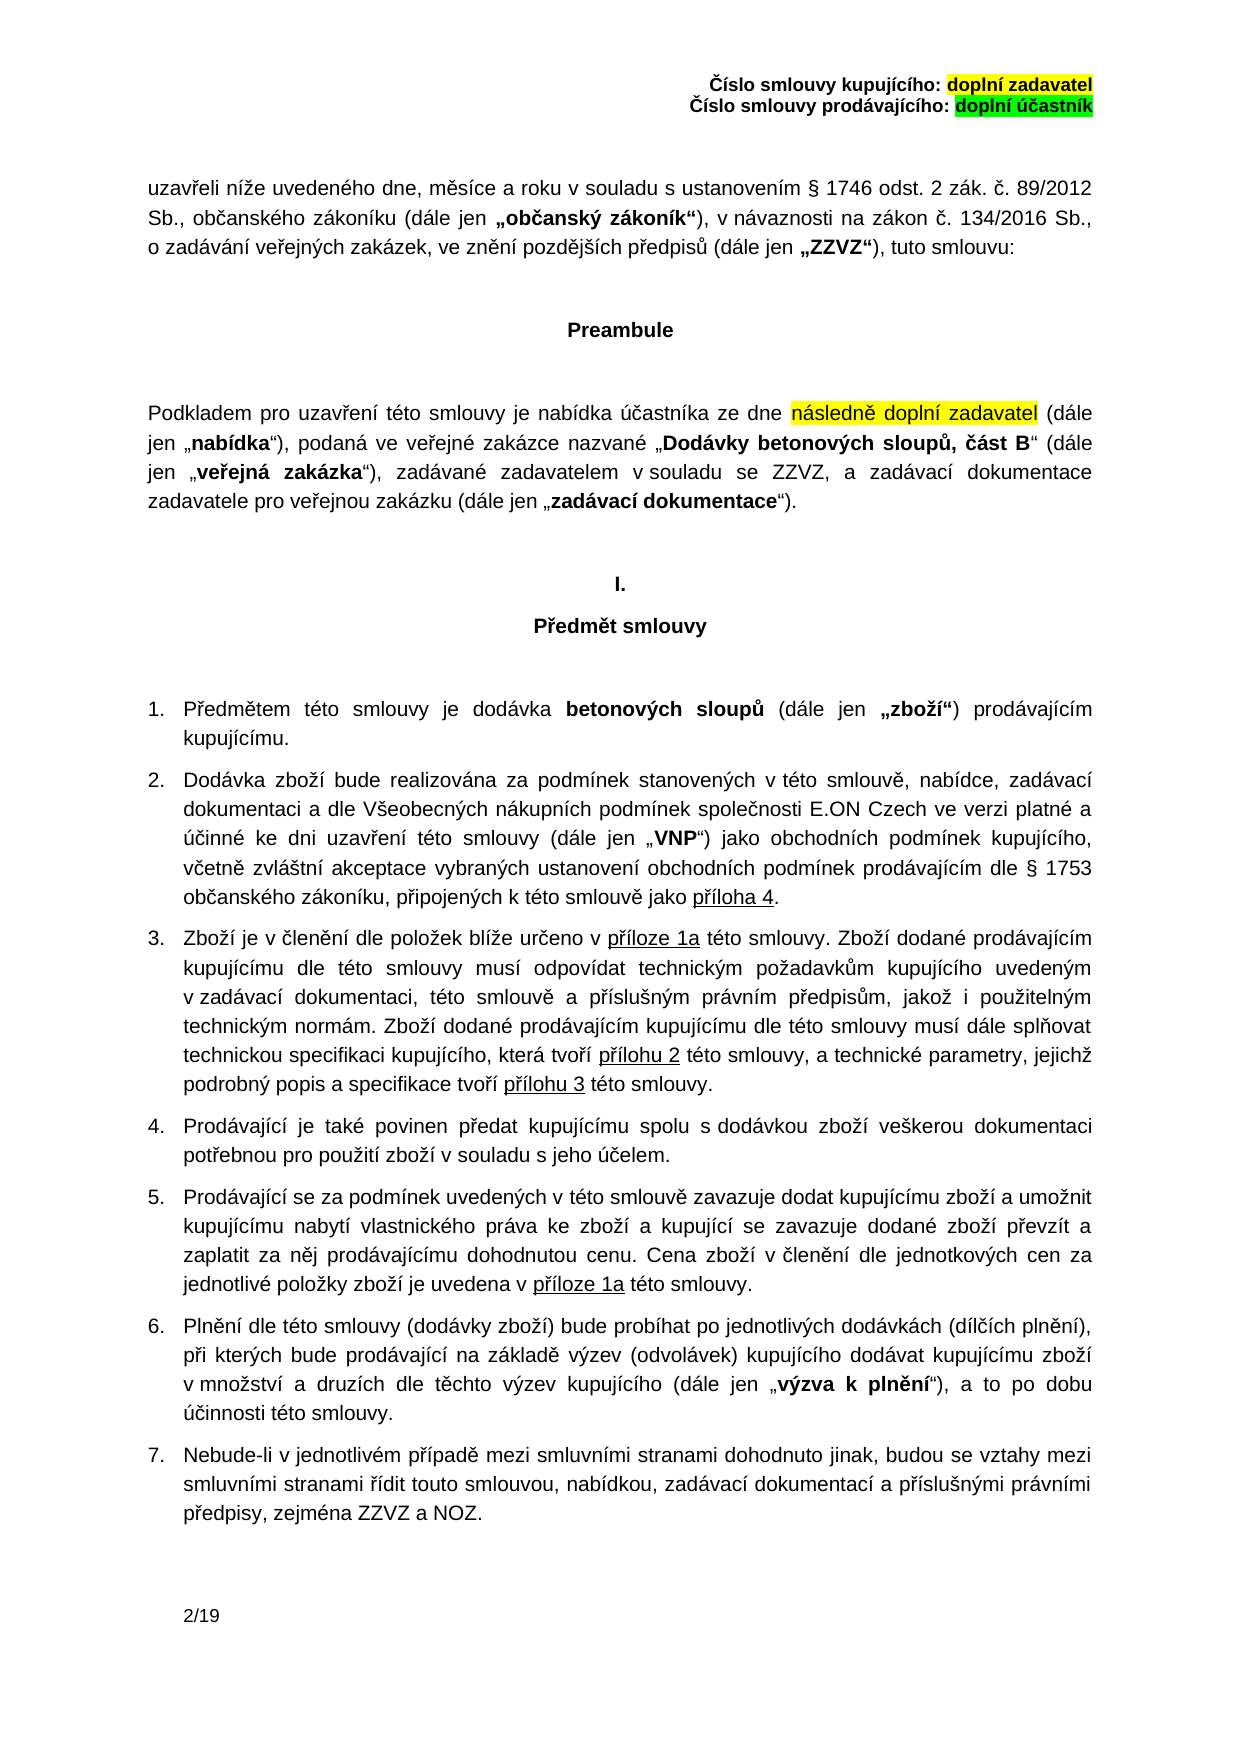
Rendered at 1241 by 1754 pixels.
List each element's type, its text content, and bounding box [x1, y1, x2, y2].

text uzavřeli níže uvedeného dne, měsíce a roku v souladu s ustanovením § 1746 odst. 2 zák. č. 89/2012 Sb., občanského zákoníku (dále jen „občanský zákoník“), v návaznosti na zákon č. 134/2016 Sb., o zadávání veřejných zakázek, ve znění pozdějších předpisů (dále jen „ZZVZ“), tuto smlouvu: [148, 171, 1093, 258]
list Prodávající se za podmínek uvedených v této smlouvě zavazuje dodat kupujícímu zboží a umožnit kupujícímu nabytí vlastnického práva ke zboží a kupující se zavazuje dodané zboží převzít a zaplatit za něj prodávajícímu dohodnutou cenu. Cena zboží v členění dle jednotkových cen za jednotlivé položky zboží je uvedena v příloze 1a této smlouvy. [148, 1179, 1093, 1296]
list Zboží je v členění dle položek blíže určeno v příloze 1a této smlouvy. Zboží dodané prodávajícím kupujícímu dle této smlouvy musí odpovídat technickým požadavkům kupujícího uvedeným v zadávací dokumentaci, této smlouvě a příslušným právním předpisům, jakož i použitelným technickým normám. Zboží dodané prodávajícím kupujícímu dle této smlouvy musí dále splňovat technickou specifikaci kupujícího, která tvoří přílohu 2 této smlouvy, a technické parametry, jejichž podrobný popis a specifikace tvoří přílohu 3 této smlouvy. [148, 921, 1093, 1096]
list Nebude-li v jednotlivém případě mezi smluvními stranami dohodnuto jinak, budou se vztahy mezi smluvními stranami řídit touto smlouvou, nabídkou, zadávací dokumentací a příslušnými právními předpisy, zejména ZZVZ a NOZ. [148, 1438, 1093, 1525]
list Dodávka zboží bude realizována za podmínek stanovených v této smlouvě, nabídce, zadávací dokumentaci a dle Všeobecných nákupních podmínek společnosti E.ON Czech ve verzi platné a účinné ke dni uzavření této smlouvy (dále jen „VNP“) jako obchodních podmínek kupujícího, včetně zvláštní akceptace vybraných ustanovení obchodních podmínek prodávajícím dle § 1753 občanského zákoníku, připojených k této smlouvě jako příloha 4. [148, 763, 1093, 908]
list Prodávající je také povinen předat kupujícímu spolu s dodávkou zboží veškerou dokumentaci potřebnou pro použití zboží v souladu s jeho účelem. [148, 1108, 1093, 1167]
list Plnění dle této smlouvy (dodávky zboží) bude probíhat po jednotlivých dodávkách (dílčích plnění), při kterých bude prodávající na základě výzev (odvolávek) kupujícího dodávat kupujícímu zboží v množství a druzích dle těchto výzev kupujícího (dále jen „výzva k plnění“), a to po dobu účinnosti této smlouvy. [148, 1308, 1093, 1425]
list Předmětem této smlouvy je dodávka betonových sloupů (dále jen „zboží“) prodávajícím kupujícímu. [148, 692, 1093, 750]
text Podkladem pro uzavření této smlouvy je nabídka účastníka ze dne následně doplní zadavatel (dále jen „nabídka“), podaná ve veřejné zakázce nazvané „Dodávky betonových sloupů, část B“ (dále jen „veřejná zakázka“), zadávané zadavatelem v souladu se ZZVZ, a zadávací dokumentace zadavatele pro veřejnou zakázku (dále jen „zadávací dokumentace“). [148, 396, 1093, 513]
text I. [148, 567, 1093, 596]
text Předmět smlouvy [148, 608, 1093, 638]
text Preambule [148, 313, 1093, 342]
